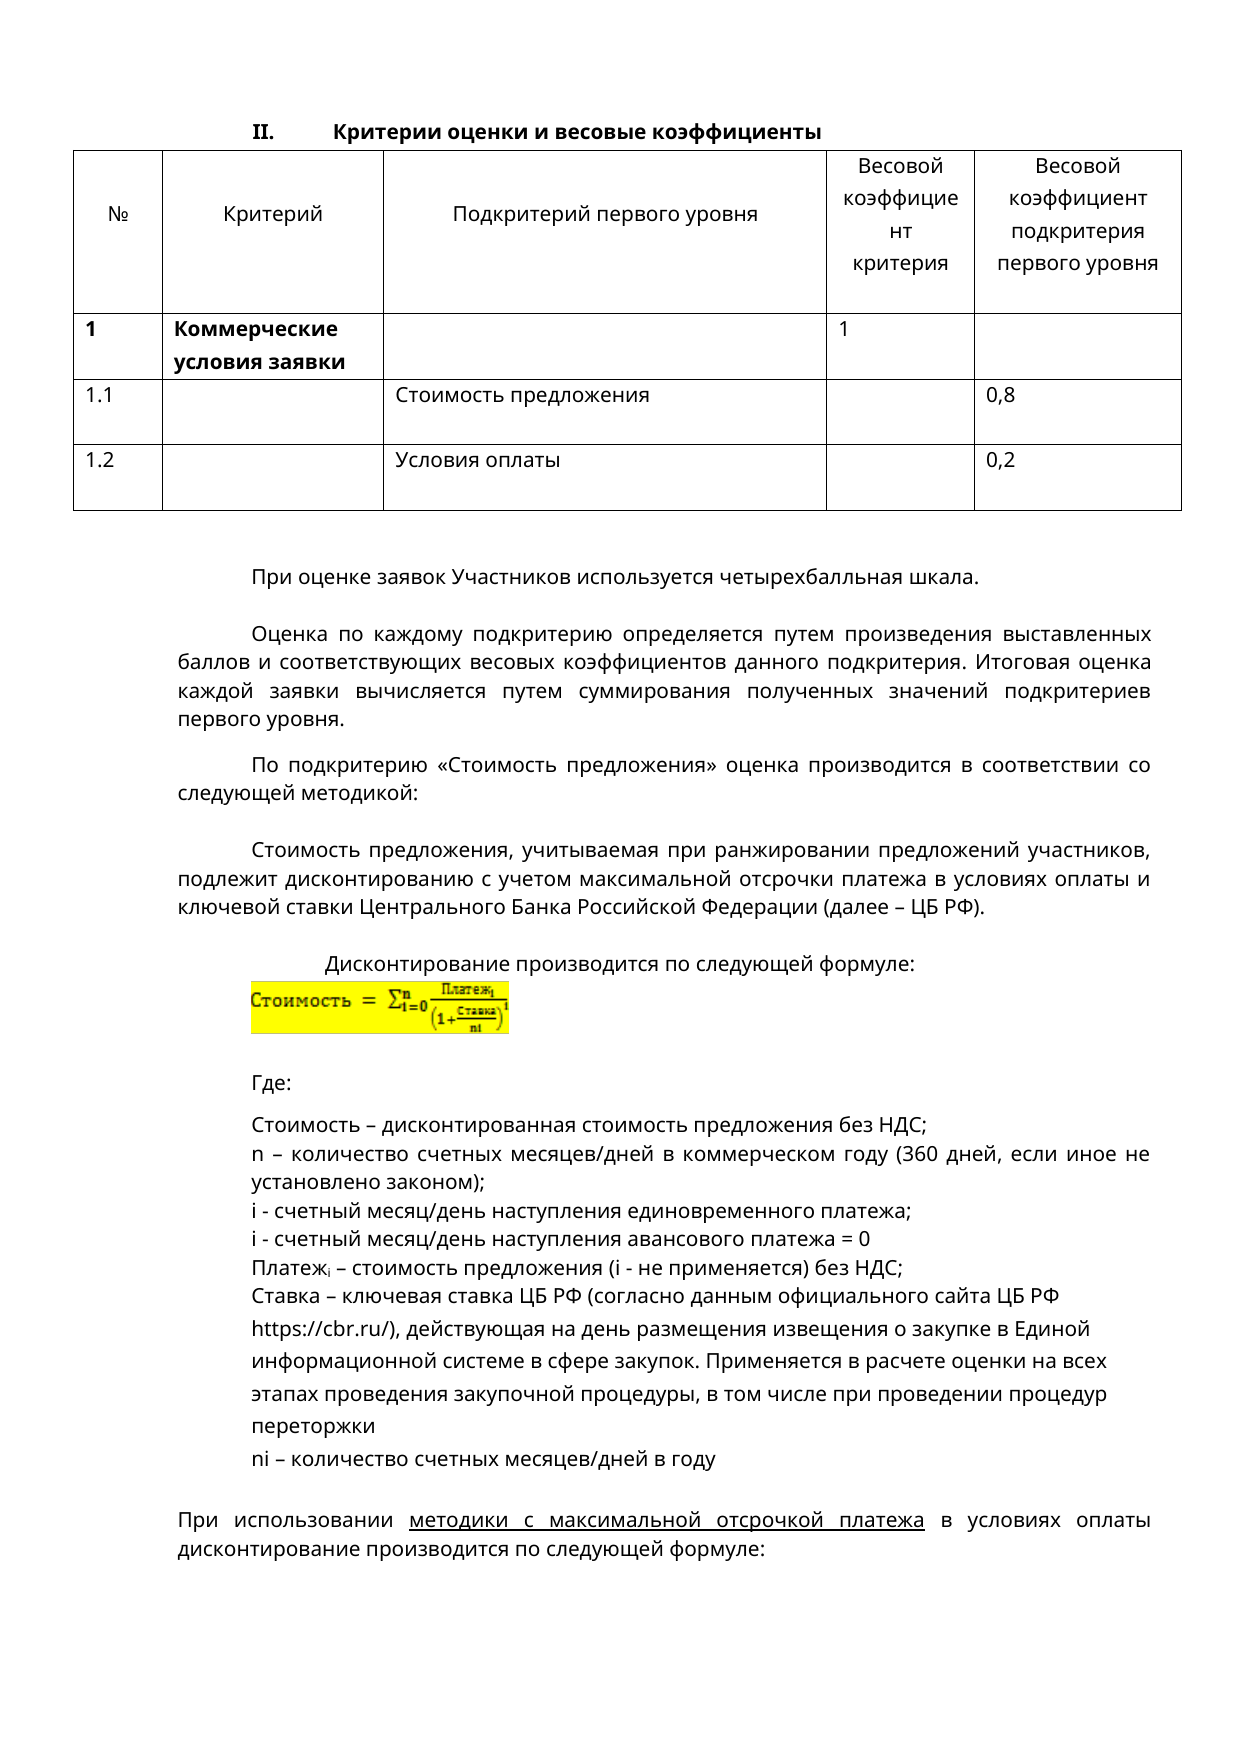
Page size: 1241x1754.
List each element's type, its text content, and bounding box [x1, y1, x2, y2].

text i - счетный месяц/день наступления единовременного платежа; [251, 1196, 1152, 1224]
table_cell 1.1 [74, 380, 162, 444]
text При использовании методики с максимальной отсрочкой платежа в условиях оплаты дисконтирование производится по следующей формуле: [177, 1505, 1152, 1562]
table_cell 1 [74, 314, 162, 379]
table_cell Условия оплаты [384, 445, 826, 510]
text Стоимость предложения, учитываемая при ранжировании предложений участников, подлежит дисконтированию с учетом максимальной отсрочки платежа в условиях оплаты и ключевой ставки Центрального Банка Российской Федерации (далее – ЦБ РФ). [177, 835, 1152, 921]
table_cell [163, 380, 383, 444]
text При оценке заявок Участников используется четырехбалльная шкала. [177, 562, 1152, 591]
table_cell 0,8 [975, 380, 1181, 444]
text Ставка – ключевая ставка ЦБ РФ (согласно данным официального сайта ЦБ РФ https://cbr.ru/), действующая на день размещения извещения о закупке в Единой информационной системе в сфере закупок. Применяется в расчете оценки на всех этапах проведения закупочной процедуры, в том числе при проведении процедур переторжки [251, 1281, 1152, 1440]
text Где: [251, 1068, 1152, 1096]
text n – количество счетных месяцев/дней в коммерческом году (360 дней, если иное не установлено законом); [251, 1139, 1152, 1196]
table_cell [827, 445, 974, 510]
table_header Весовой коэффициент подкритерия первого уровня [975, 151, 1181, 313]
text По подкритерию «Стоимость предложения» оценка производится в соответствии со следующей методикой: [177, 750, 1152, 807]
table_cell [163, 445, 383, 510]
table_cell 1.2 [74, 445, 162, 510]
table_cell Стоимость предложения [384, 380, 826, 444]
table_cell [384, 314, 826, 379]
table_cell 0,2 [975, 445, 1181, 510]
table_header № [74, 151, 162, 313]
table_cell Коммерческие условия заявки [163, 314, 383, 379]
table_header Весовой коэффициент критерия [827, 151, 974, 313]
text ni – количество счетных месяцев/дней в году [251, 1444, 1152, 1473]
list Критерии оценки и весовые коэффициенты [252, 117, 1152, 146]
text i - счетный месяц/день наступления авансового платежа = 0 [251, 1224, 1152, 1253]
picture [251, 977, 509, 1048]
table_cell [827, 380, 974, 444]
text Дисконтирование производится по следующей формуле: [251, 949, 1152, 977]
table_cell 1 [827, 314, 974, 379]
text Оценка по каждому подкритерию определяется путем произведения выставленных баллов и соответствующих весовых коэффициентов данного подкритерия. Итоговая оценка каждой заявки вычисляется путем суммирования полученных значений подкритериев первого уровня. [177, 619, 1152, 733]
table_header Критерий [163, 151, 383, 313]
text Платежi – стоимость предложения (i - не применяется) без НДС; [251, 1253, 1152, 1281]
table_cell [975, 314, 1181, 379]
text Стоимость – дисконтированная стоимость предложения без НДС; [251, 1111, 1152, 1139]
table_header Подкритерий первого уровня [384, 151, 826, 313]
